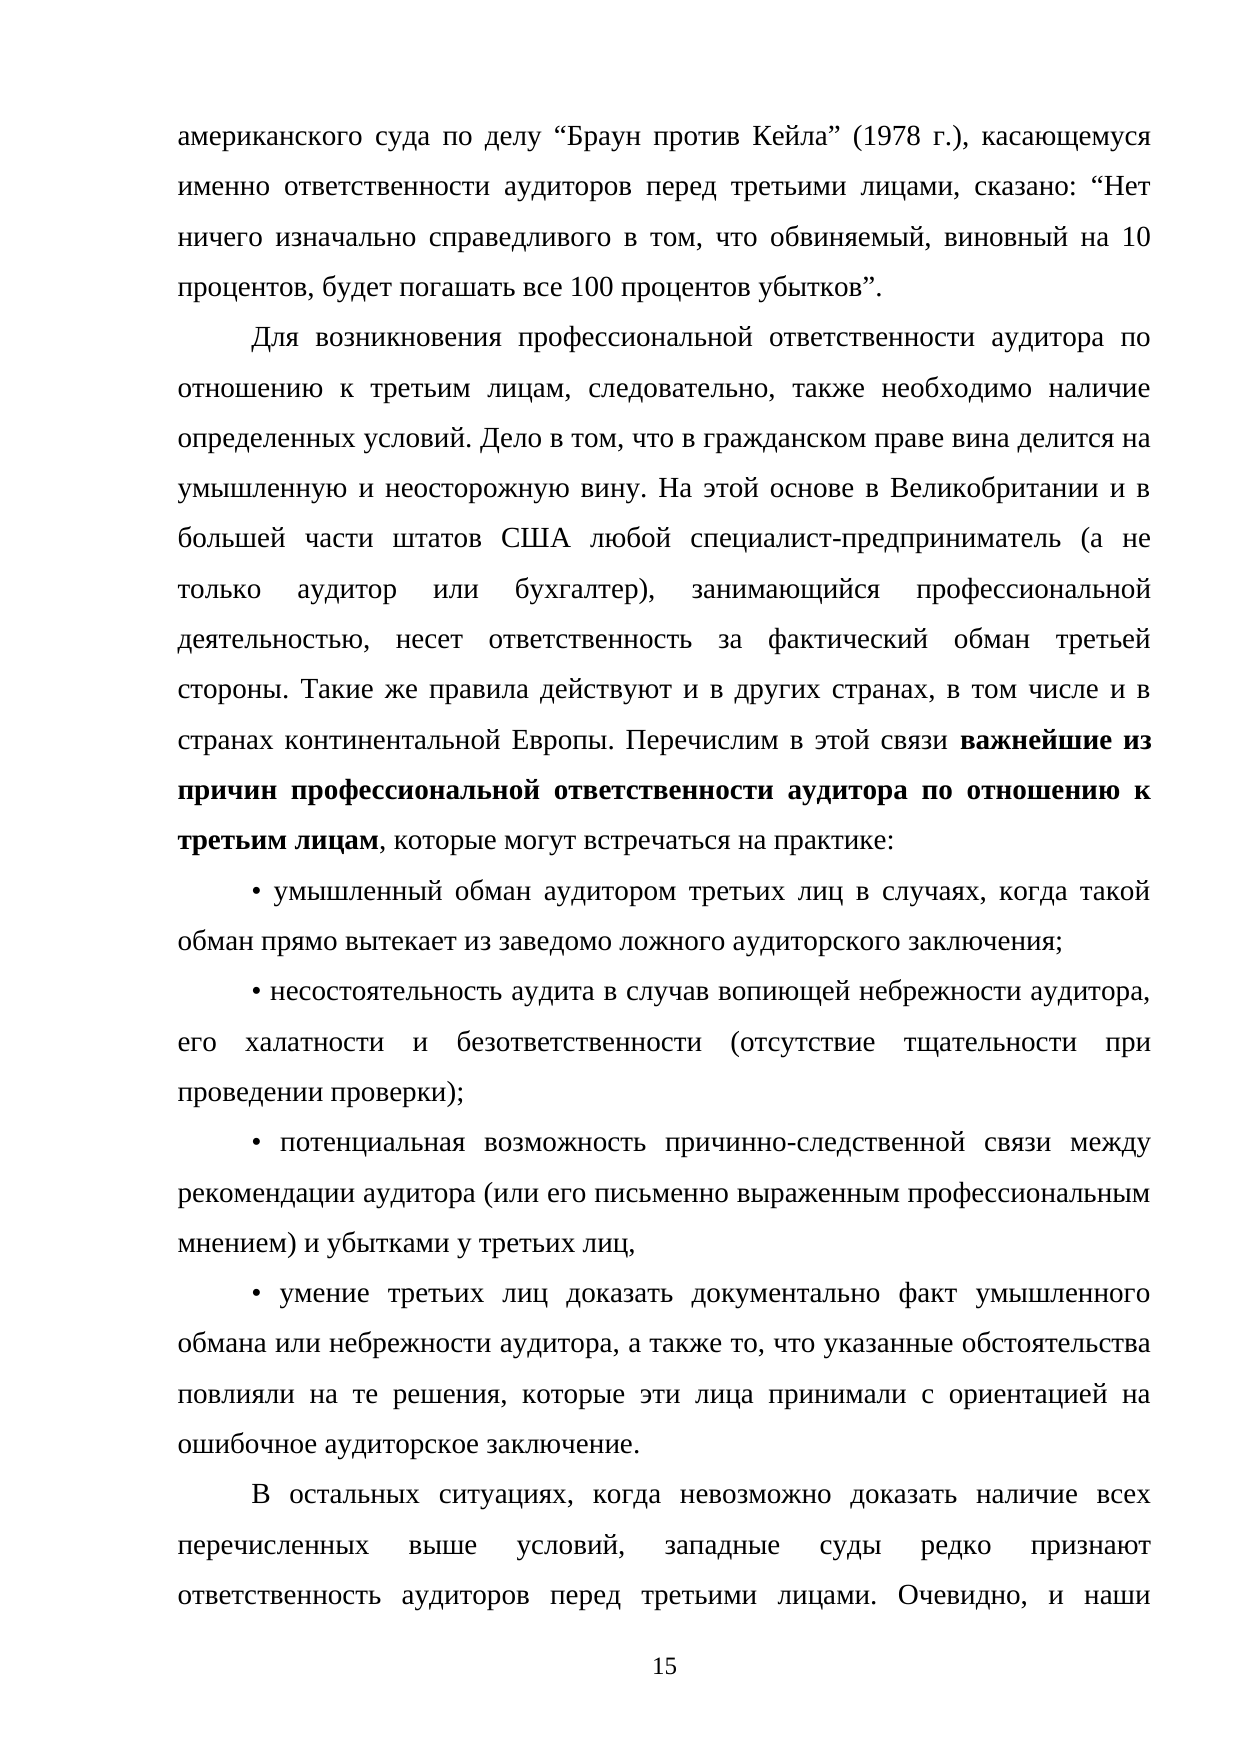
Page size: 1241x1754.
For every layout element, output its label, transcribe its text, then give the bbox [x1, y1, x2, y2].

text • потенциальная возможность причинно-следственной связи между рекомендации аудитора (или его письменно выраженным профессиональным мнением) и убытками у третьих лиц, [177, 1124, 1152, 1258]
text • умышленный обман аудитором третьих лиц в случаях, когда такой обман прямо вытекает из заведомо ложного аудиторского заключения; [177, 873, 1152, 957]
text • несостоятельность аудита в случав вопиющей небрежности аудитора, его халатности и безответственности (отсутствие тщательности при проведении проверки); [177, 973, 1152, 1108]
text Для возникновения профессиональной ответственности аудитора по отношению к третьим лицам, следовательно, также необходимо наличие определенных условий. Дело в том, что в гражданском праве вина делится на умышленную и неосторожную вину. На этой основе в Великобритании и в большей части штатов США любой специалист-предприниматель (а не только аудитор или бухгалтер), занимающийся профессиональной деятельностью, несет ответственность за фактический обман третьей стороны. Такие же правила действуют и в других странах, в том числе и в странах континентальной Европы. Перечислим в этой связи важнейшие из причин профессиональной ответственности аудитора по отношению к третьим лицам, которые могут встречаться на практике: [177, 319, 1152, 856]
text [177, 118, 1152, 303]
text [177, 1477, 1152, 1611]
text • умение третьих лиц доказать документально факт умышленного обмана или небрежности аудитора, а также то, что указанные обстоятельства повлияли на те решения, которые эти лица принимали с ориентацией на ошибочное аудиторское заключение. [177, 1275, 1152, 1460]
